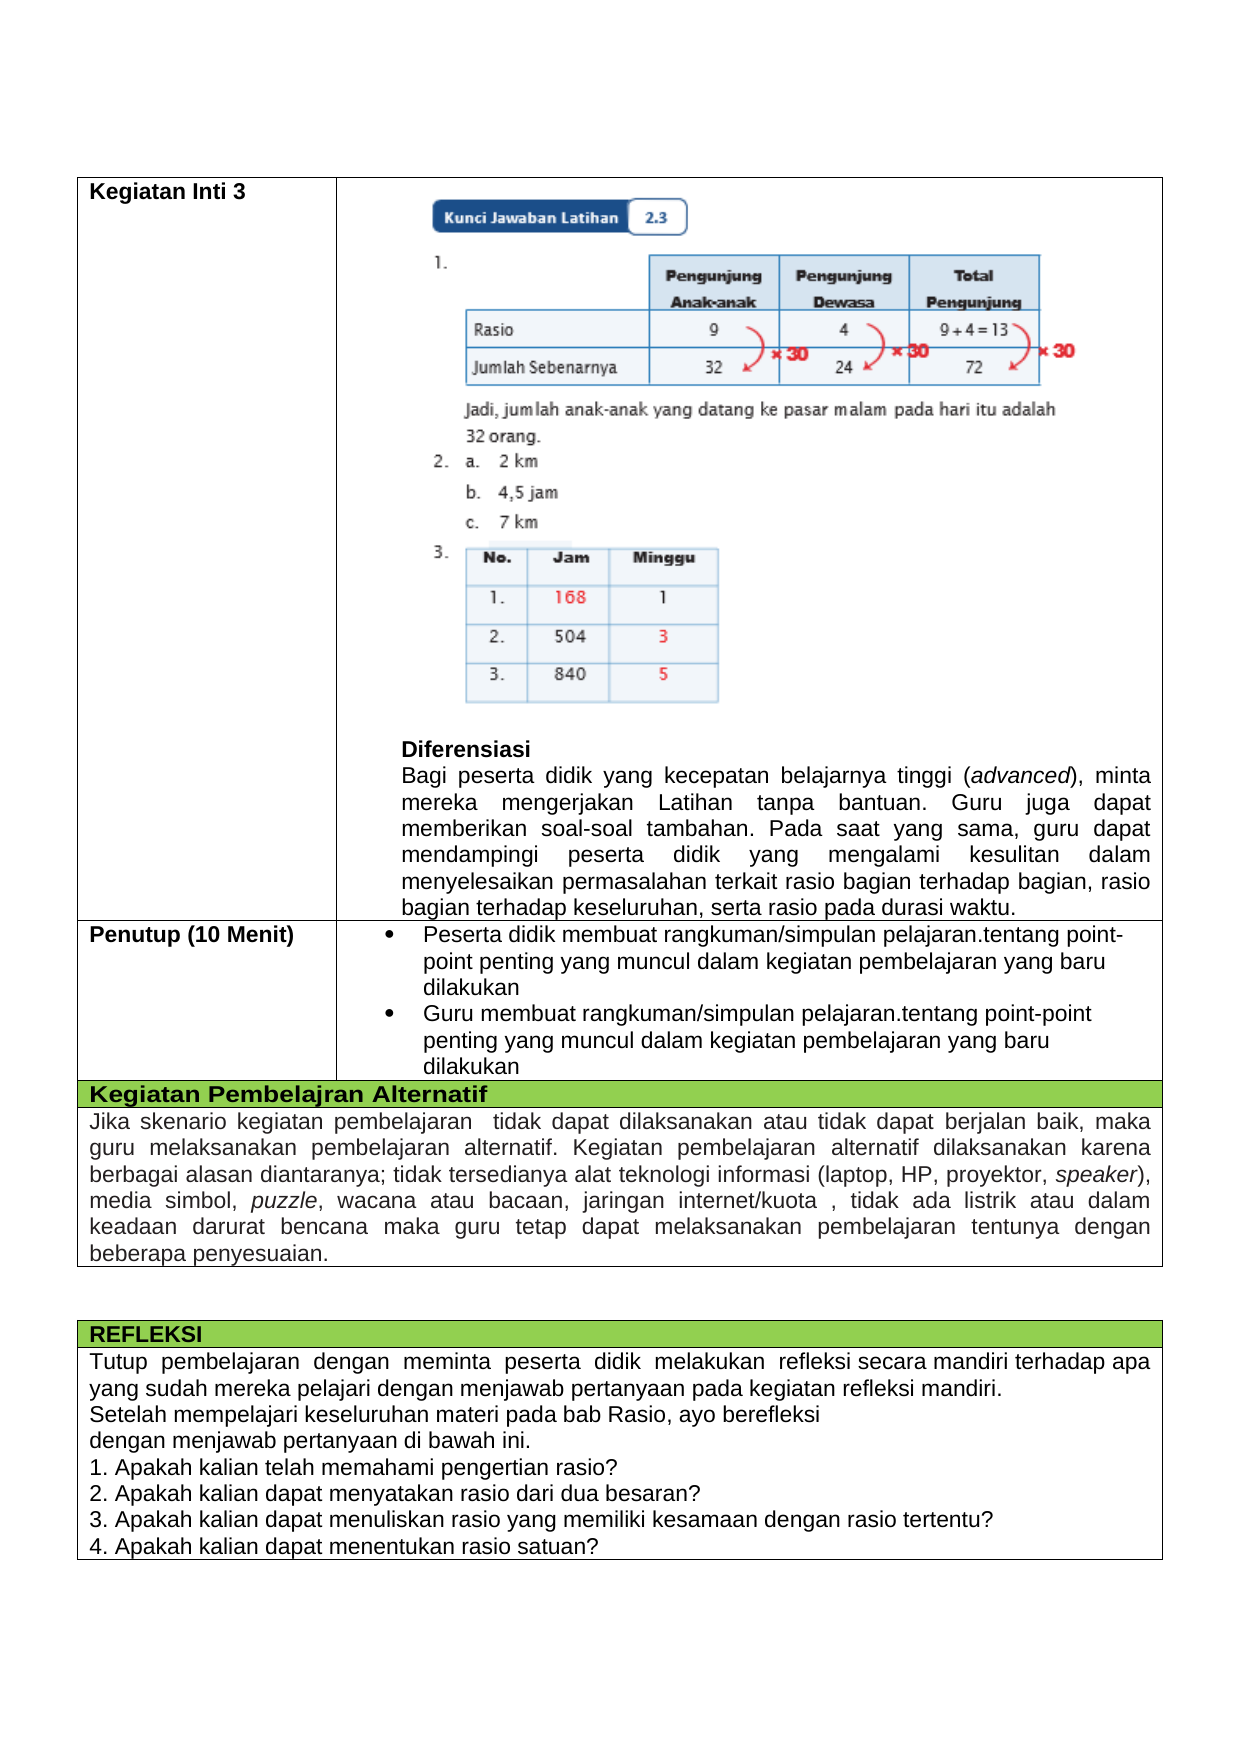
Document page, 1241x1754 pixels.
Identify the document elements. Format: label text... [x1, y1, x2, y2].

table_cell Tutup pembelajaran dengan meminta peserta didik melakukan refleksi secara mandiri terhadap apa yang sudah mereka pelajari dengan menjawab pertanyaan pada kegiatan refleksi mandiri. Setelah mempelajari keseluruhan materi pada bab Rasio, ayo berefleksi dengan menjawab pertanyaan di bawah ini. 1. Apakah kalian telah memahami pengertian rasio? 2. Apakah kalian dapat menyatakan rasio dari dua besaran? 3. Apakah kalian dapat menuliskan rasio yang memiliki kesamaan dengan rasio tertentu? 4. Apakah kalian dapat menentukan rasio satuan? [78, 1348, 1162, 1559]
table_cell Peserta didik membuat rangkuman/simpulan pelajaran.tentang point-point penting yang muncul dalam kegiatan pembelajaran yang baru dilakukan Guru membuat rangkuman/simpulan pelajaran.tentang point-point penting yang muncul dalam kegiatan pembelajaran yang baru dilakukan [337, 921, 1162, 1079]
table_cell Jika skenario kegiatan pembelajaran tidak dapat dilaksanakan atau tidak dapat berjalan baik, maka guru melaksanakan pembelajaran alternatif. Kegiatan pembelajaran alternatif dilaksanakan karena berbagai alasan diantaranya; tidak tersedianya alat teknologi informasi (laptop, HP, proyektor, speaker), media simbol, puzzle, wacana atau bacaan, jaringan internet/kuota , tidak ada listrik atau dalam keadaan darurat bencana maka guru tetap dapat melaksanakan pembelajaran tentunya dengan beberapa penyesuaian. [78, 1108, 1162, 1266]
picture [401, 178, 1106, 710]
table_cell Penutup (10 Menit) [78, 921, 336, 1079]
table_cell Diferensiasi Bagi peserta didik yang kecepatan belajarnya tinggi (advanced), minta mereka mengerjakan Latihan tanpa bantuan. Guru juga dapat memberikan soal-soal tambahan. Pada saat yang sama, guru dapat mendampingi peserta didik yang mengalami kesulitan dalam menyelesaikan permasalahan terkait rasio bagian terhadap bagian, rasio bagian terhadap keseluruhan, serta rasio pada durasi waktu. [337, 178, 1162, 920]
table_header REFLEKSI [78, 1321, 1162, 1347]
table_cell Kegiatan Inti 3 [78, 178, 336, 920]
table_cell Kegiatan Pembelajran Alternatif [78, 1081, 1162, 1107]
